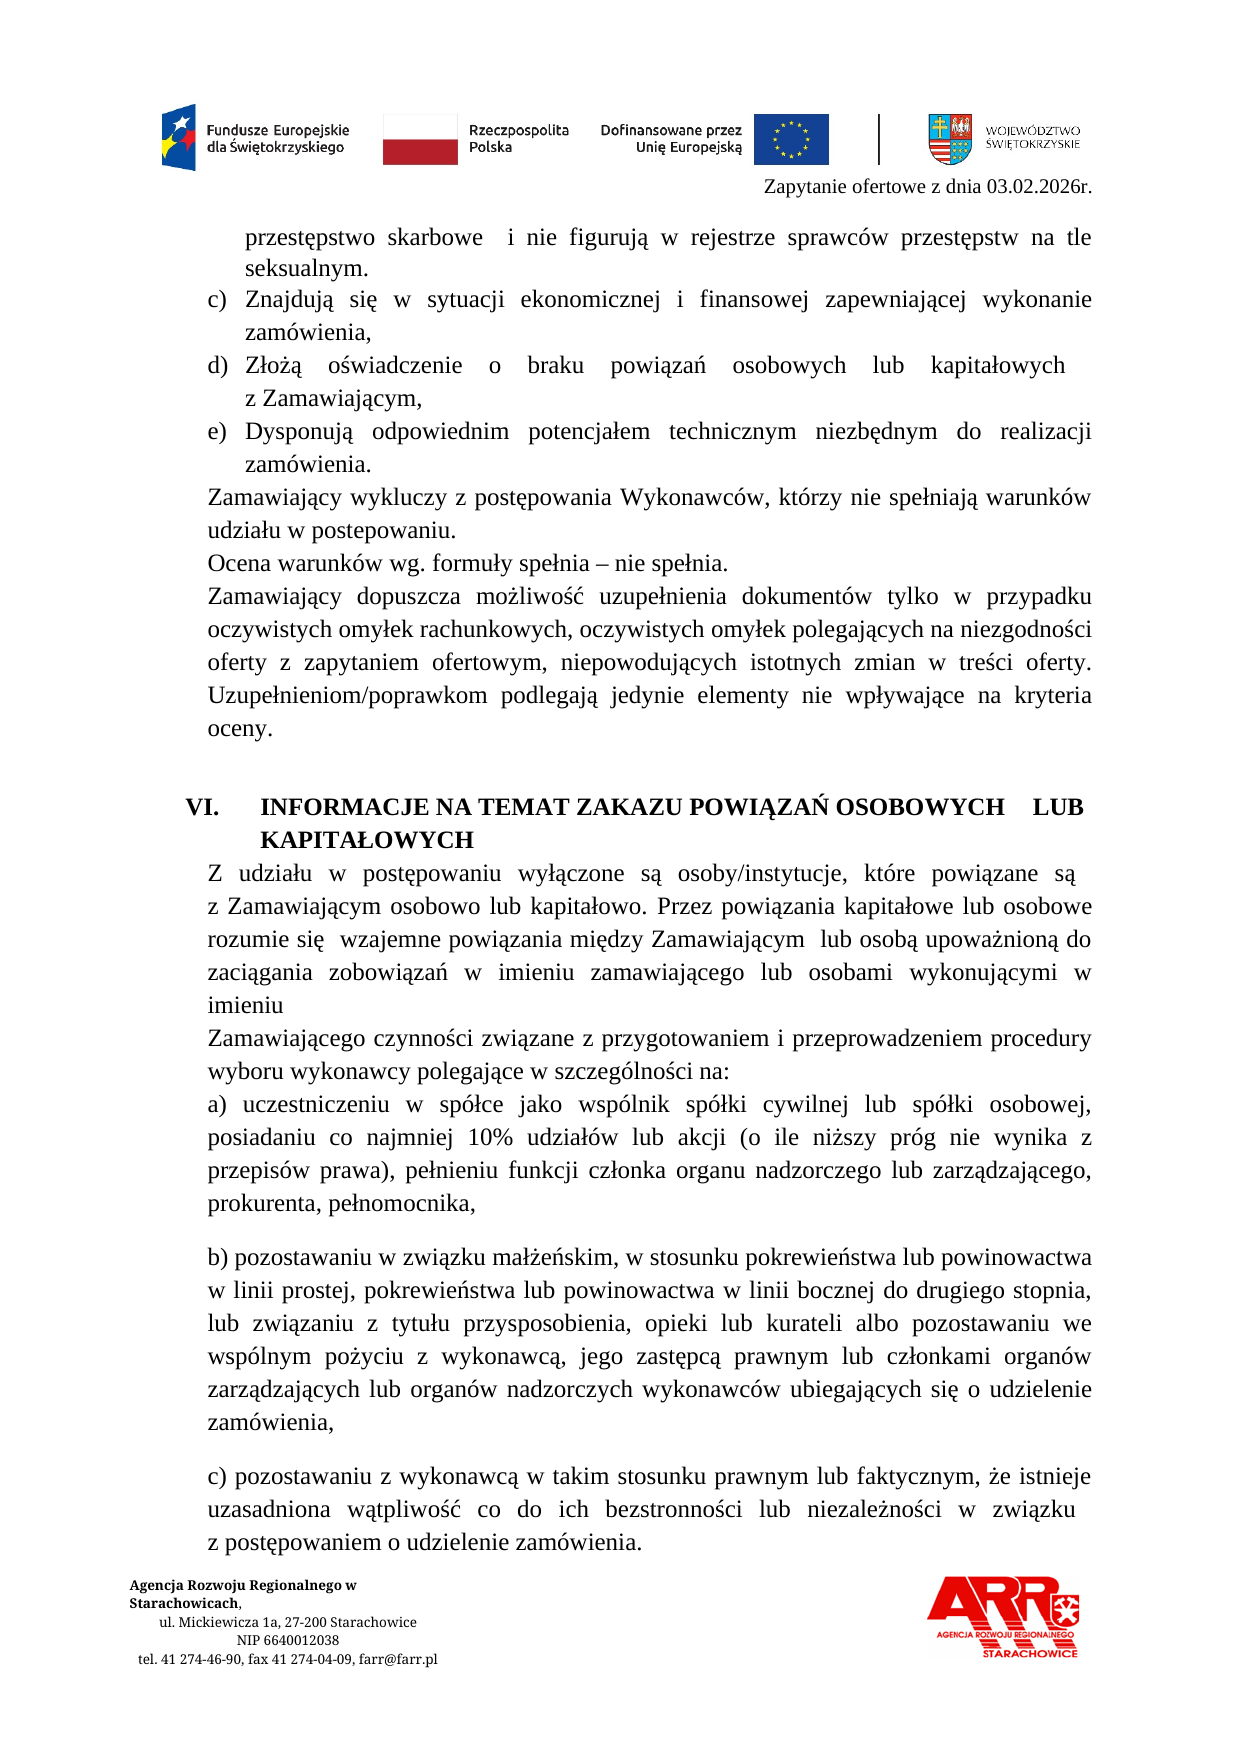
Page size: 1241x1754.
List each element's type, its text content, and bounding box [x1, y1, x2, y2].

text Z udziału w postępowaniu wyłączone są osoby/instytucje, które powiązane są z Zamawiającym osobowo lub kapitałowo. Przez powiązania kapitałowe lub osobowe rozumie się wzajemne powiązania między Zamawiającym lub osobą upoważnioną do zaciągania zobowiązań w imieniu zamawiającego lub osobami wykonującymi w imieniu [207, 858, 1093, 1019]
text Zamawiającego czynności związane z przygotowaniem i przeprowadzeniem procedury wyboru wykonawcy polegające w szczególności na: [207, 1023, 1093, 1085]
text Zamawiający wykluczy z postępowania Wykonawców, którzy nie spełniają warunków udziału w postepowaniu. [207, 482, 1093, 544]
list Znajdują się w sytuacji ekonomicznej i finansowej zapewniającej wykonanie zamówienia, [207, 284, 1093, 346]
text a) uczestniczeniu w spółce jako wspólnik spółki cywilnej lub spółki osobowej, posiadaniu co najmniej 10% udziałów lub akcji (o ile niższy próg nie wynika z przepisów prawa), pełnieniu funkcji członka organu nadzorczego lub zarządzającego, prokurenta, pełnomocnika, [207, 1089, 1093, 1217]
text Ocena warunków wg. formuły spełnia – nie spełnia. [207, 548, 1093, 577]
text Zamawiający dopuszcza możliwość uzupełnienia dokumentów tylko w przypadku oczywistych omyłek rachunkowych, oczywistych omyłek polegających na niezgodności oferty z zapytaniem ofertowym, niepowodujących istotnych zmian w treści oferty. Uzupełnieniom/poprawkom podlegają jedynie elementy nie wpływające na kryteria oceny. [207, 581, 1093, 742]
list Złożą oświadczenie o braku powiązań osobowych lub kapitałowych z Zamawiającym, [207, 350, 1093, 412]
picture [926, 1576, 1080, 1658]
list INFORMACJE NA TEMAT ZAKAZU POWIĄZAŃ OSOBOWYCH LUB KAPITAŁOWYCH [185, 792, 1093, 854]
list Dysponują odpowiednim potencjałem technicznym niezbędnym do realizacji zamówienia. [207, 416, 1093, 478]
picture [148, 100, 1093, 174]
text b) pozostawaniu w związku małżeńskim, w stosunku pokrewieństwa lub powinowactwa w linii prostej, pokrewieństwa lub powinowactwa w linii bocznej do drugiego stopnia, lub związaniu z tytułu przysposobienia, opieki lub kurateli albo pozostawaniu we wspólnym pożyciu z wykonawcą, jego zastępcą prawnym lub członkami organów zarządzających lub organów nadzorczych wykonawców ubiegających się o udzielenie zamówienia, [207, 1242, 1093, 1436]
text c) pozostawaniu z wykonawcą w takim stosunku prawnym lub faktycznym, że istnieje uzasadniona wątpliwość co do ich bezstronności lub niezależności w związku z postępowaniem o udzielenie zamówienia. [207, 1461, 1093, 1556]
